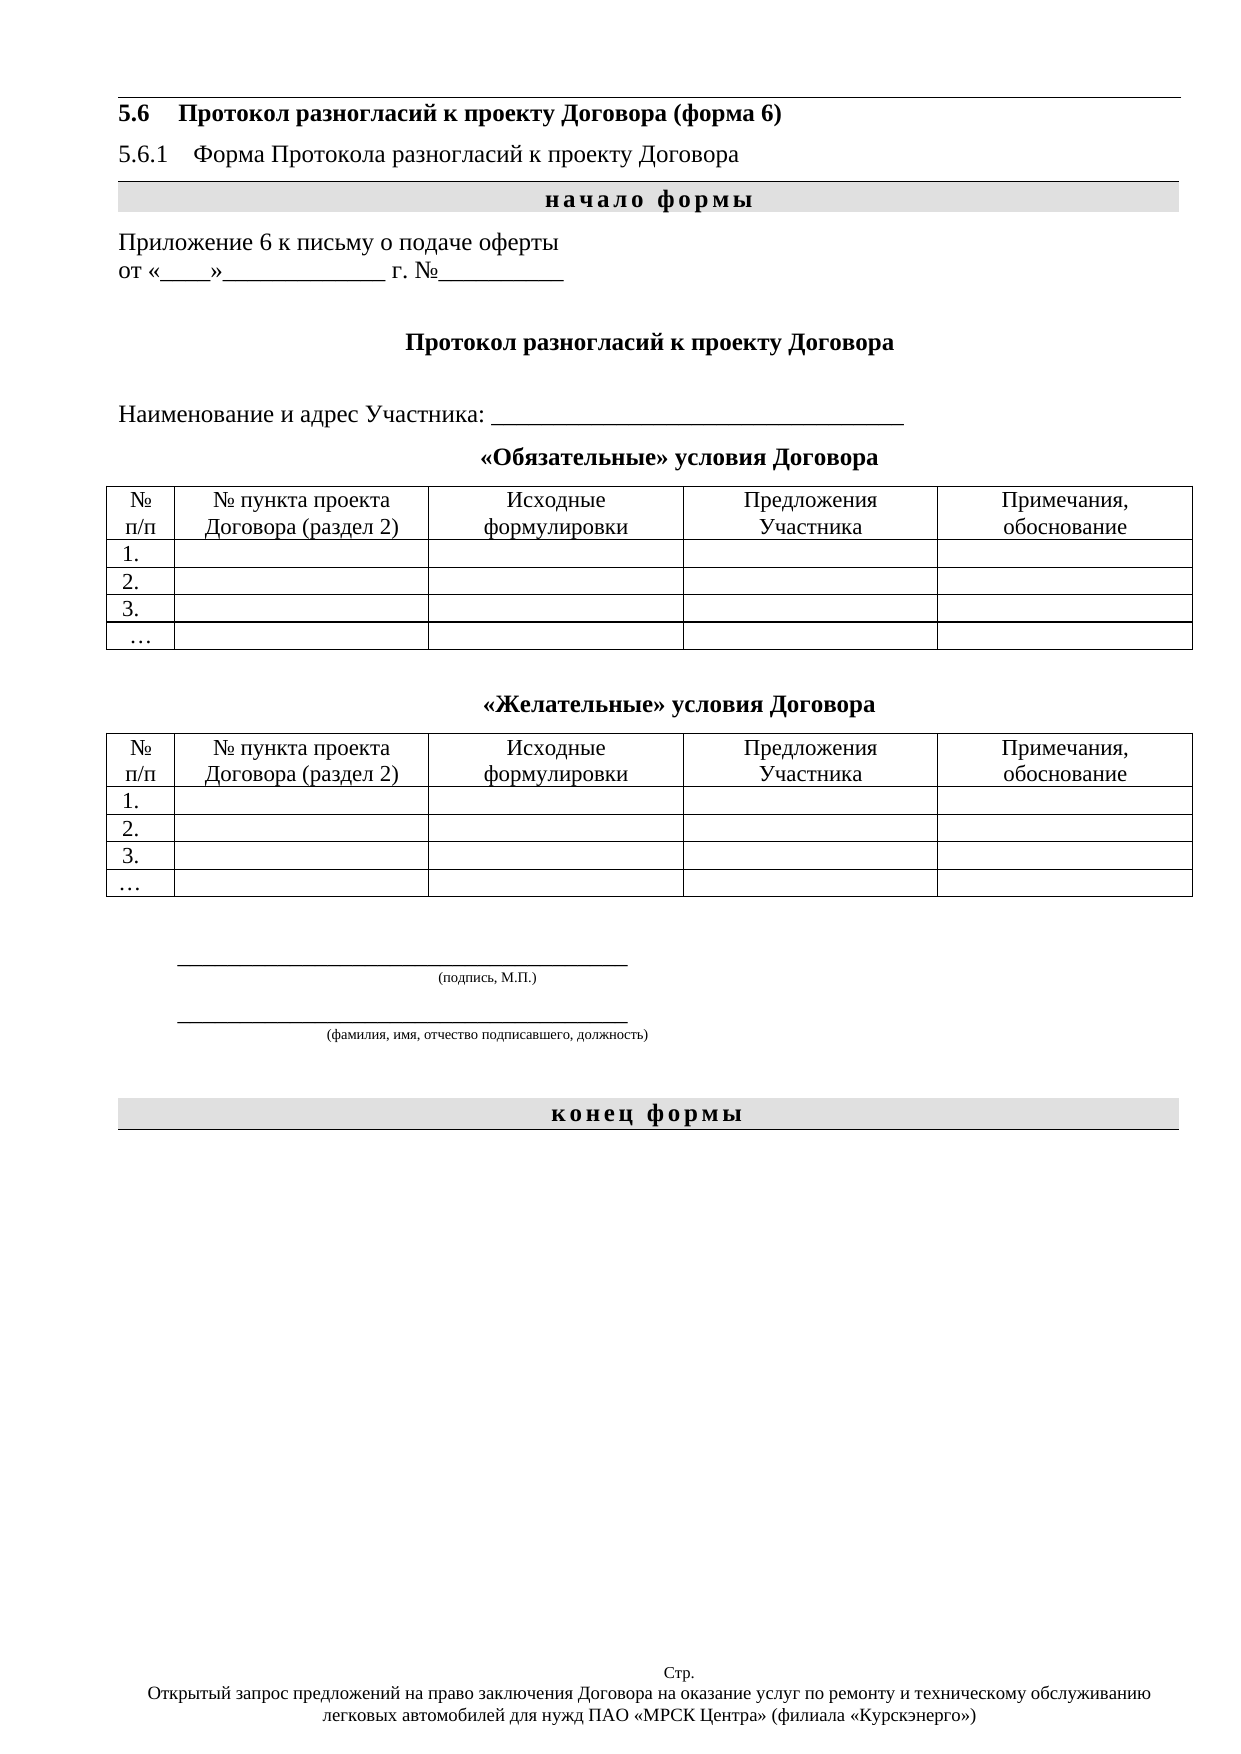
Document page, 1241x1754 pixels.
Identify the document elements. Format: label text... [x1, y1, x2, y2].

table_cell [684, 568, 937, 594]
table_cell [684, 815, 937, 841]
table_header № п/п [107, 487, 174, 539]
table_cell [938, 595, 1192, 621]
table_cell [684, 595, 937, 621]
table_cell [107, 595, 174, 621]
table_cell [684, 787, 937, 814]
table_header Примечания, обоснование [938, 487, 1192, 539]
table_header № п/п [107, 734, 174, 786]
table_cell [938, 870, 1192, 896]
subtitle Протокол разногласий к проекту Договора (форма 6) [118, 98, 1181, 127]
table_cell [684, 842, 937, 868]
table_cell [938, 568, 1192, 594]
table_cell … [107, 870, 174, 896]
table_cell [429, 870, 683, 896]
table_cell [175, 842, 428, 868]
table_header Предложения Участника [684, 487, 937, 539]
table_cell [429, 815, 683, 841]
table_cell [429, 623, 683, 649]
table_cell [107, 842, 174, 868]
table_cell [684, 870, 937, 896]
table_cell [175, 595, 428, 621]
table_cell [107, 787, 174, 814]
text (подпись, М.П.) [118, 969, 797, 997]
table_cell … [107, 623, 174, 649]
subtitle Форма Протокола разногласий к проекту Договора [118, 139, 1181, 168]
table_cell [429, 595, 683, 621]
table_cell [175, 815, 428, 841]
table_cell [429, 540, 683, 567]
text «Желательные» условия Договора [118, 689, 1181, 718]
table_header № пункта проекта Договора (раздел 2) [175, 734, 428, 786]
table_cell [107, 815, 174, 841]
table_cell [938, 787, 1192, 814]
table_cell [429, 568, 683, 594]
table_cell [938, 842, 1192, 868]
table_cell [175, 870, 428, 896]
table_cell [938, 540, 1192, 567]
table_header Исходные формулировки [429, 734, 683, 786]
table_header Предложения Участника [684, 734, 937, 786]
table_cell [107, 540, 174, 567]
text начало формы [118, 182, 1179, 212]
text (фамилия, имя, отчество подписавшего, должность) [118, 1026, 797, 1055]
text «Обязательные» условия Договора [118, 442, 1181, 471]
table_header Исходные формулировки [429, 487, 683, 539]
table_header Примечания, обоснование [938, 734, 1192, 786]
text Протокол разногласий к проекту Договора [118, 327, 1181, 356]
table_cell [175, 568, 428, 594]
text ____________________________________ [118, 997, 1181, 1026]
table_cell [175, 540, 428, 567]
text конец формы [118, 1098, 1179, 1129]
text ____________________________________ [118, 940, 1181, 969]
table_cell [107, 568, 174, 594]
table_cell [684, 540, 937, 567]
text Наименование и адрес Участника: _________________________________ [118, 399, 1181, 428]
table_header № пункта проекта Договора (раздел 2) [175, 487, 428, 539]
text Приложение 6 к письму о подаче оферты от «____»_____________ г. №__________ [118, 227, 1181, 284]
table_cell [938, 623, 1192, 649]
table_cell [429, 842, 683, 868]
table_cell [684, 623, 937, 649]
table_cell [938, 815, 1192, 841]
table_cell [175, 787, 428, 814]
table_cell [175, 623, 428, 649]
table_cell [429, 787, 683, 814]
